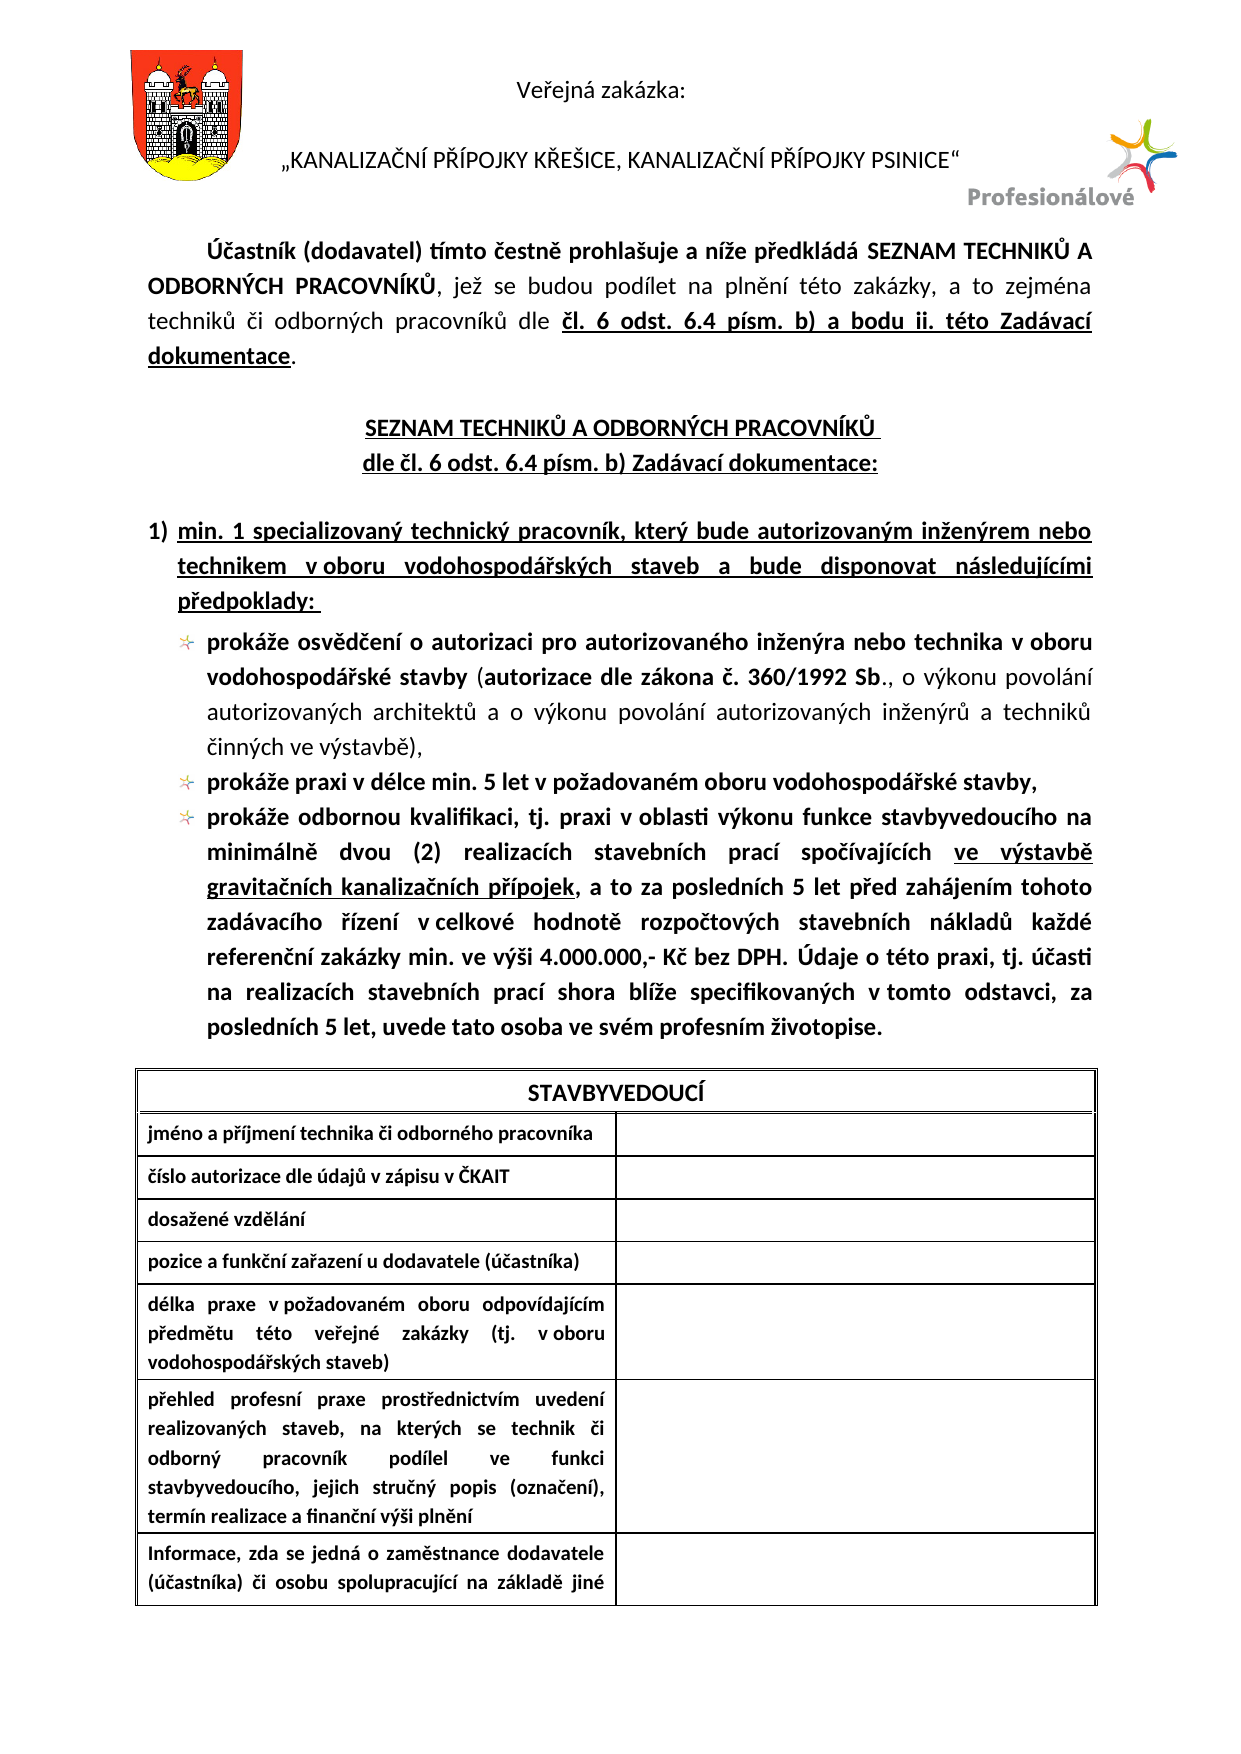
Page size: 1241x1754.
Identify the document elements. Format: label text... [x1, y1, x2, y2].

list min. 1 specializovaný technický pracovník, který bude autorizovaným inženýrem nebo technikem v oboru vodohospodářských staveb a bude disponovat následujícími předpoklady: [148, 515, 1093, 616]
text SEZNAM TECHNIKŮ A ODBORNÝCH PRACOVNÍKŮ [148, 412, 1093, 442]
picture [178, 634, 195, 651]
list prokáže osvědčení o autorizaci pro autorizovaného inženýra nebo technika v oboru vodohospodářské stavby (autorizace dle zákona č. 360/1992 Sb., o výkonu povolání autorizovaných architektů a o výkonu povolání autorizovaných inženýrů a techniků činných ve výstavbě), [177, 627, 1093, 762]
table_cell [617, 1157, 1094, 1198]
list prokáže praxi v délce min. 5 let v požadovaném oboru vodohospodářské stavby, [177, 767, 1093, 797]
table_cell [617, 1200, 1094, 1241]
table_cell [617, 1111, 1096, 1155]
table_cell délka praxe v požadovaném oboru odpovídajícím předmětu této veřejné zakázky (tj. v oboru vodohospodářských staveb) [138, 1285, 615, 1378]
text Účastník (dodavatel) tímto čestně prohlašuje a níže předkládá SEZNAM TECHNIKŮ A ODBORNÝCH PRACOVNÍKŮ, jež se budou podílet na plnění této zakázky, a to zejména techniků či odborných pracovníků dle čl. 6 odst. 6.4 písm. b) a bodu ii. této Zadávací dokumentace. [148, 235, 1093, 371]
picture [952, 106, 1189, 224]
picture [178, 774, 195, 791]
table_cell pozice a funkční zařazení u dodavatele (účastníka) [138, 1242, 615, 1283]
text dle čl. 6 odst. 6.4 písm. b) Zadávací dokumentace: [148, 447, 1093, 477]
table_cell přehled profesní praxe prostřednictvím uvedení realizovaných staveb, na kterých se technik či odborný pracovník podílel ve funkci stavbyvedoucího, jejich stručný popis (označení), termín realizace a finanční výši plnění [138, 1380, 615, 1532]
picture [130, 50, 243, 181]
table_cell [617, 1285, 1094, 1378]
table_cell [617, 1242, 1094, 1283]
list prokáže odbornou kvalifikaci, tj. praxi v oblasti výkonu funkce stavbyvedoucího na minimálně dvou (2) realizacích stavebních prací spočívajících ve výstavbě gravitačních kanalizačních přípojek, a to za posledních 5 let před zahájením tohoto zadávacího řízení v celkové hodnotě rozpočtových stavebních nákladů každé referenční zakázky min. ve výši 4.000.000,- Kč bez DPH. Údaje o této praxi, tj. účasti na realizacích stavebních prací shora blíže specifikovaných v tomto odstavci, za posledních 5 let, uvede tato osoba ve svém profesním životopise. [177, 802, 1093, 1042]
table_header STAVBYVEDOUCÍ [138, 1071, 1094, 1111]
table_cell [617, 1380, 1094, 1532]
table_cell jméno a příjmení technika či odborného pracovníka [136, 1111, 615, 1155]
table_cell číslo autorizace dle údajů v zápisu v ČKAIT [138, 1157, 615, 1198]
table_cell dosažené vzdělání [138, 1200, 615, 1241]
table_cell [617, 1534, 1094, 1605]
picture [178, 809, 195, 826]
